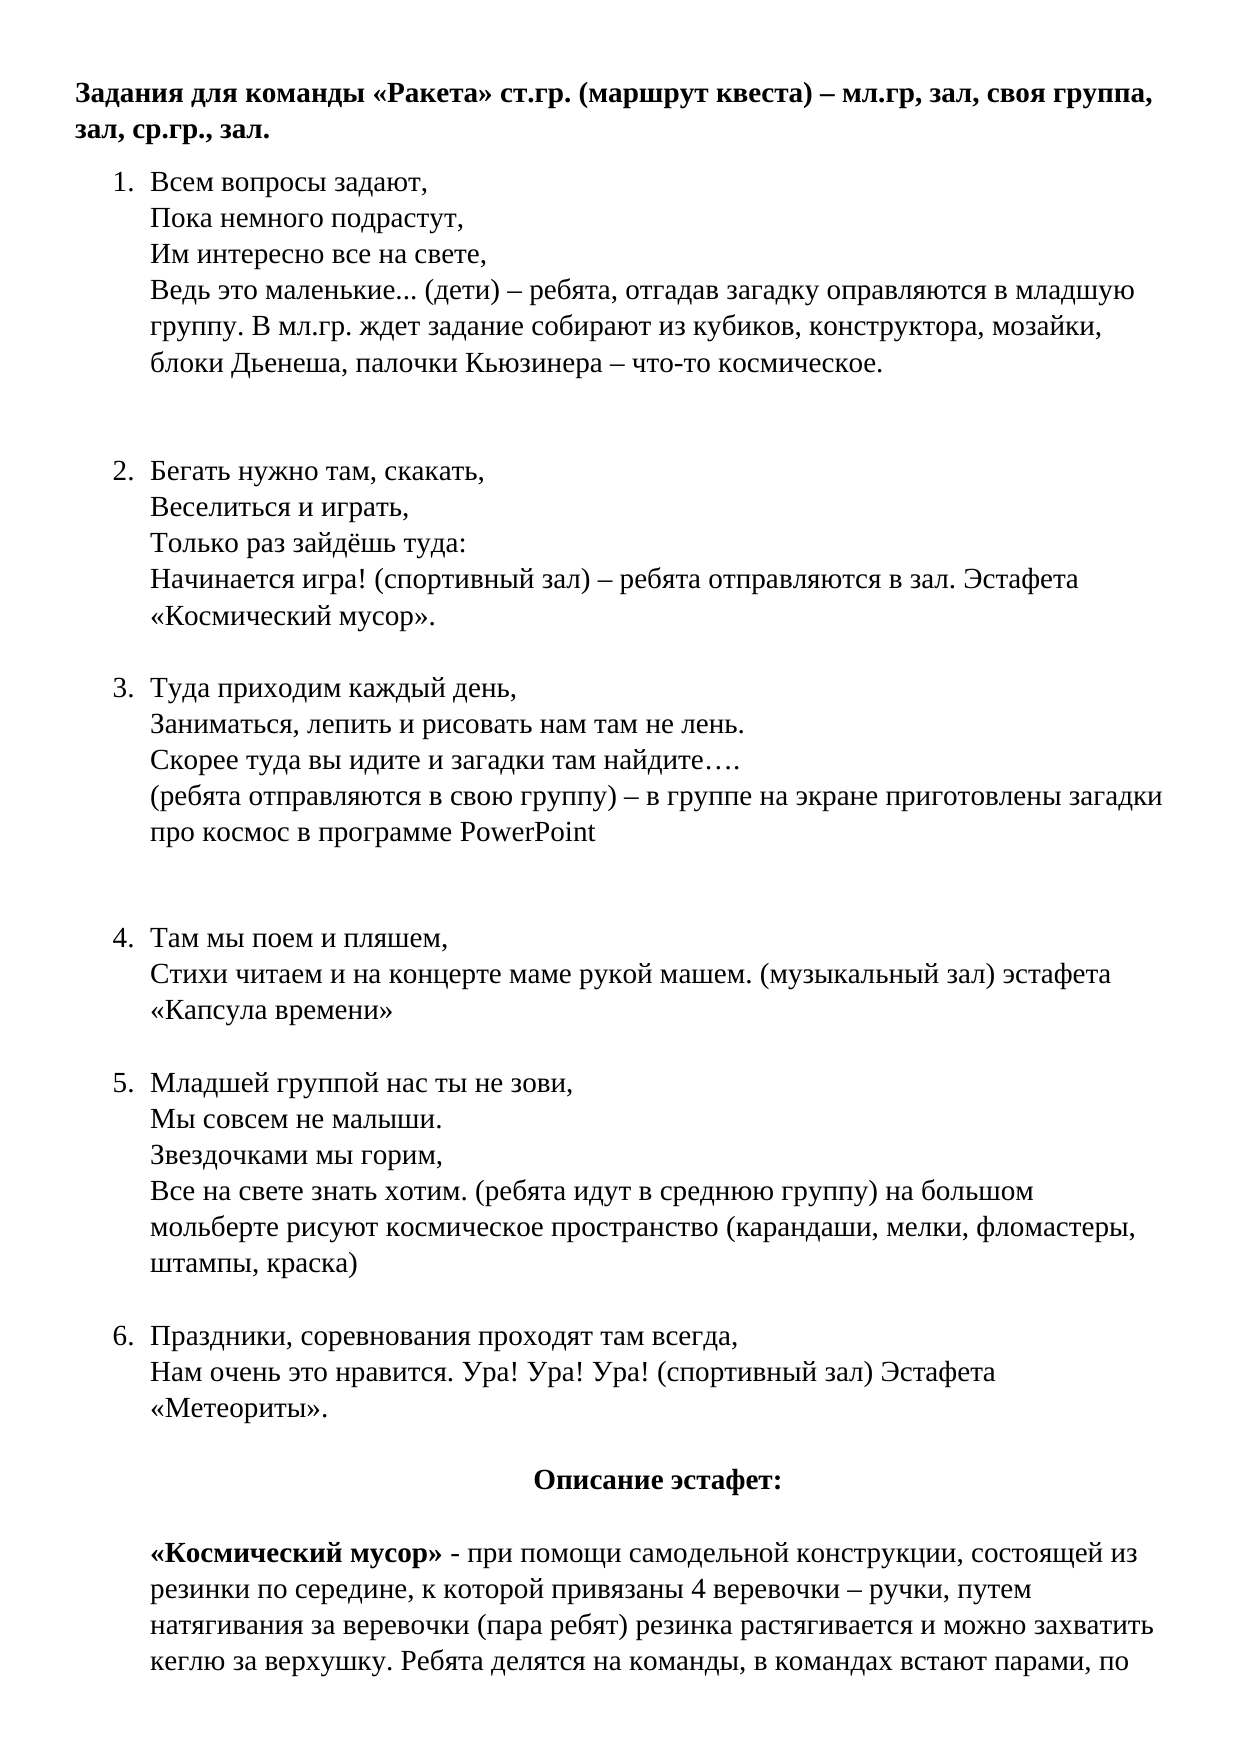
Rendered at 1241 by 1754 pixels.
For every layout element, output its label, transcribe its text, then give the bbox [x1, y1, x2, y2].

list Веселиться и играть, [150, 489, 1165, 523]
list Начинается игра! (спортивный зал) – ребята отправляются в зал. Эстафета «Космический мусор». [150, 562, 1165, 631]
list Заниматься, лепить и рисовать нам там не лень. [150, 706, 1165, 740]
list Младшей группой нас ты не зови, [112, 1065, 1165, 1098]
list Туда приходим каждый день, [112, 670, 1165, 703]
list Стихи читаем и на концерте маме рукой машем. (музыкальный зал) эстафета «Капсула времени» [150, 956, 1165, 1026]
text Задания для команды «Ракета» ст.гр. (маршрут квеста) – мл.гр, зал, своя группа, зал, ср.гр., зал. [75, 75, 1165, 145]
list Праздники, соревнования проходят там всегда, [112, 1318, 1165, 1351]
list Звездочками мы горим, [150, 1137, 1165, 1171]
list Только раз зайдёшь туда: [150, 525, 1165, 559]
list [150, 1535, 1165, 1677]
list (ребята отправляются в свою группу) – в группе на экране приготовлены загадки про космос в программе PowerPoint [150, 778, 1165, 848]
list Бегать нужно там, скакать, [112, 453, 1165, 487]
list Им интересно все на свете, [150, 236, 1165, 270]
list Все на свете знать хотим. (ребята идут в среднюю группу) на большом мольберте рисуют космическое пространство (карандаши, мелки, фломастеры, штампы, краска) [150, 1173, 1165, 1279]
list Мы совсем не малыши. [150, 1101, 1165, 1134]
list Описание эстафет: [150, 1462, 1165, 1496]
list Всем вопросы задают, [112, 164, 1165, 197]
list Пока немного подрастут, [150, 200, 1165, 234]
list Там мы поем и пляшем, [112, 920, 1165, 954]
list Нам очень это нравится. Ура! Ура! Ура! (спортивный зал) Эстафета «Метеориты». [150, 1354, 1165, 1424]
list Ведь это маленькие... (дети) – ребята, отгадав загадку оправляются в младшую группу. В мл.гр. ждет задание собирают из кубиков, конструктора, мозайки, блоки Дьенеша, палочки Кьюзинера – что-то космическое. [150, 272, 1165, 378]
list Скорее туда вы идите и загадки там найдите…. [150, 742, 1165, 776]
